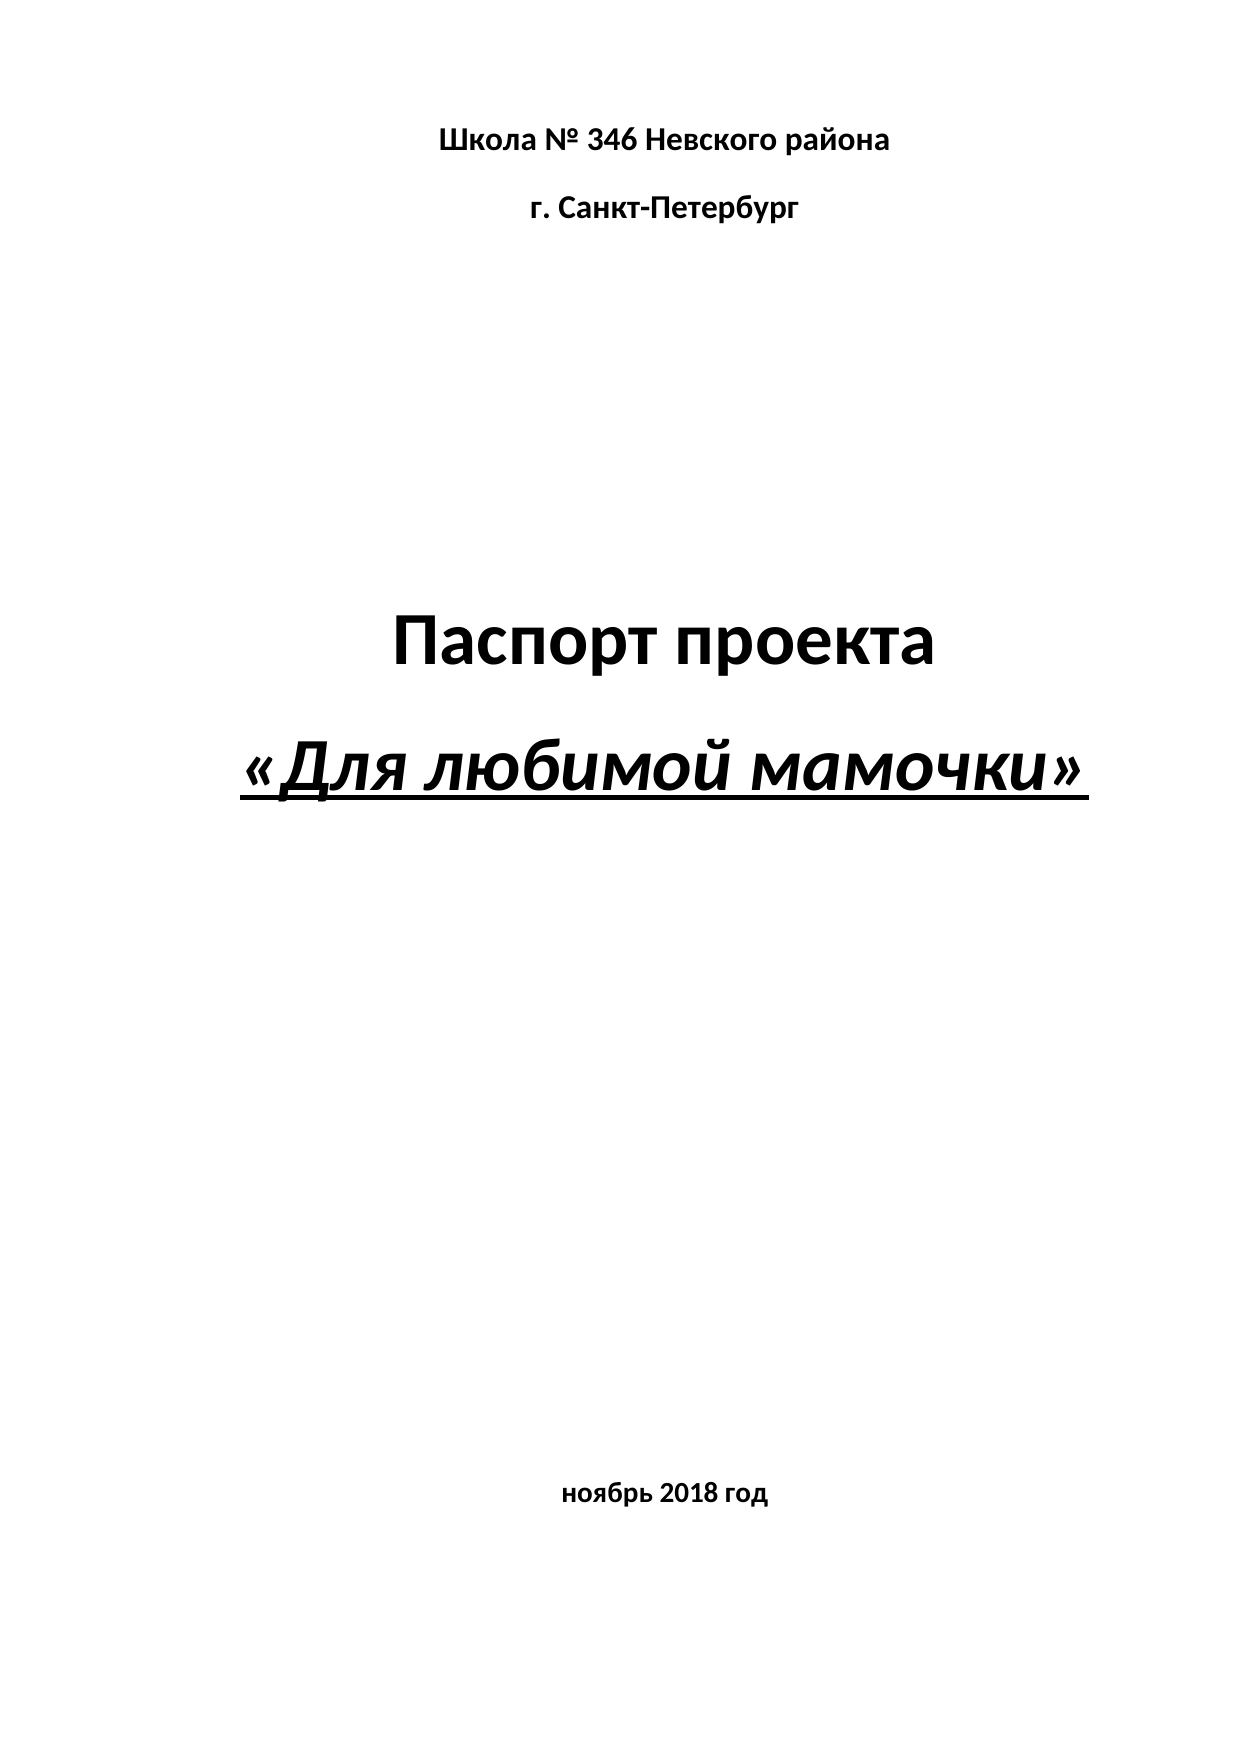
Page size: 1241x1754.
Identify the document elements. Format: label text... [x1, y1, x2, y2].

text «Для любимой мамочки» [177, 717, 1152, 809]
text Паспорт проекта [177, 591, 1152, 683]
text ноябрь 2018 год [177, 1474, 1152, 1509]
text Школа № 346 Невского района [177, 118, 1152, 159]
text г. Санкт-Петербург [177, 186, 1152, 226]
